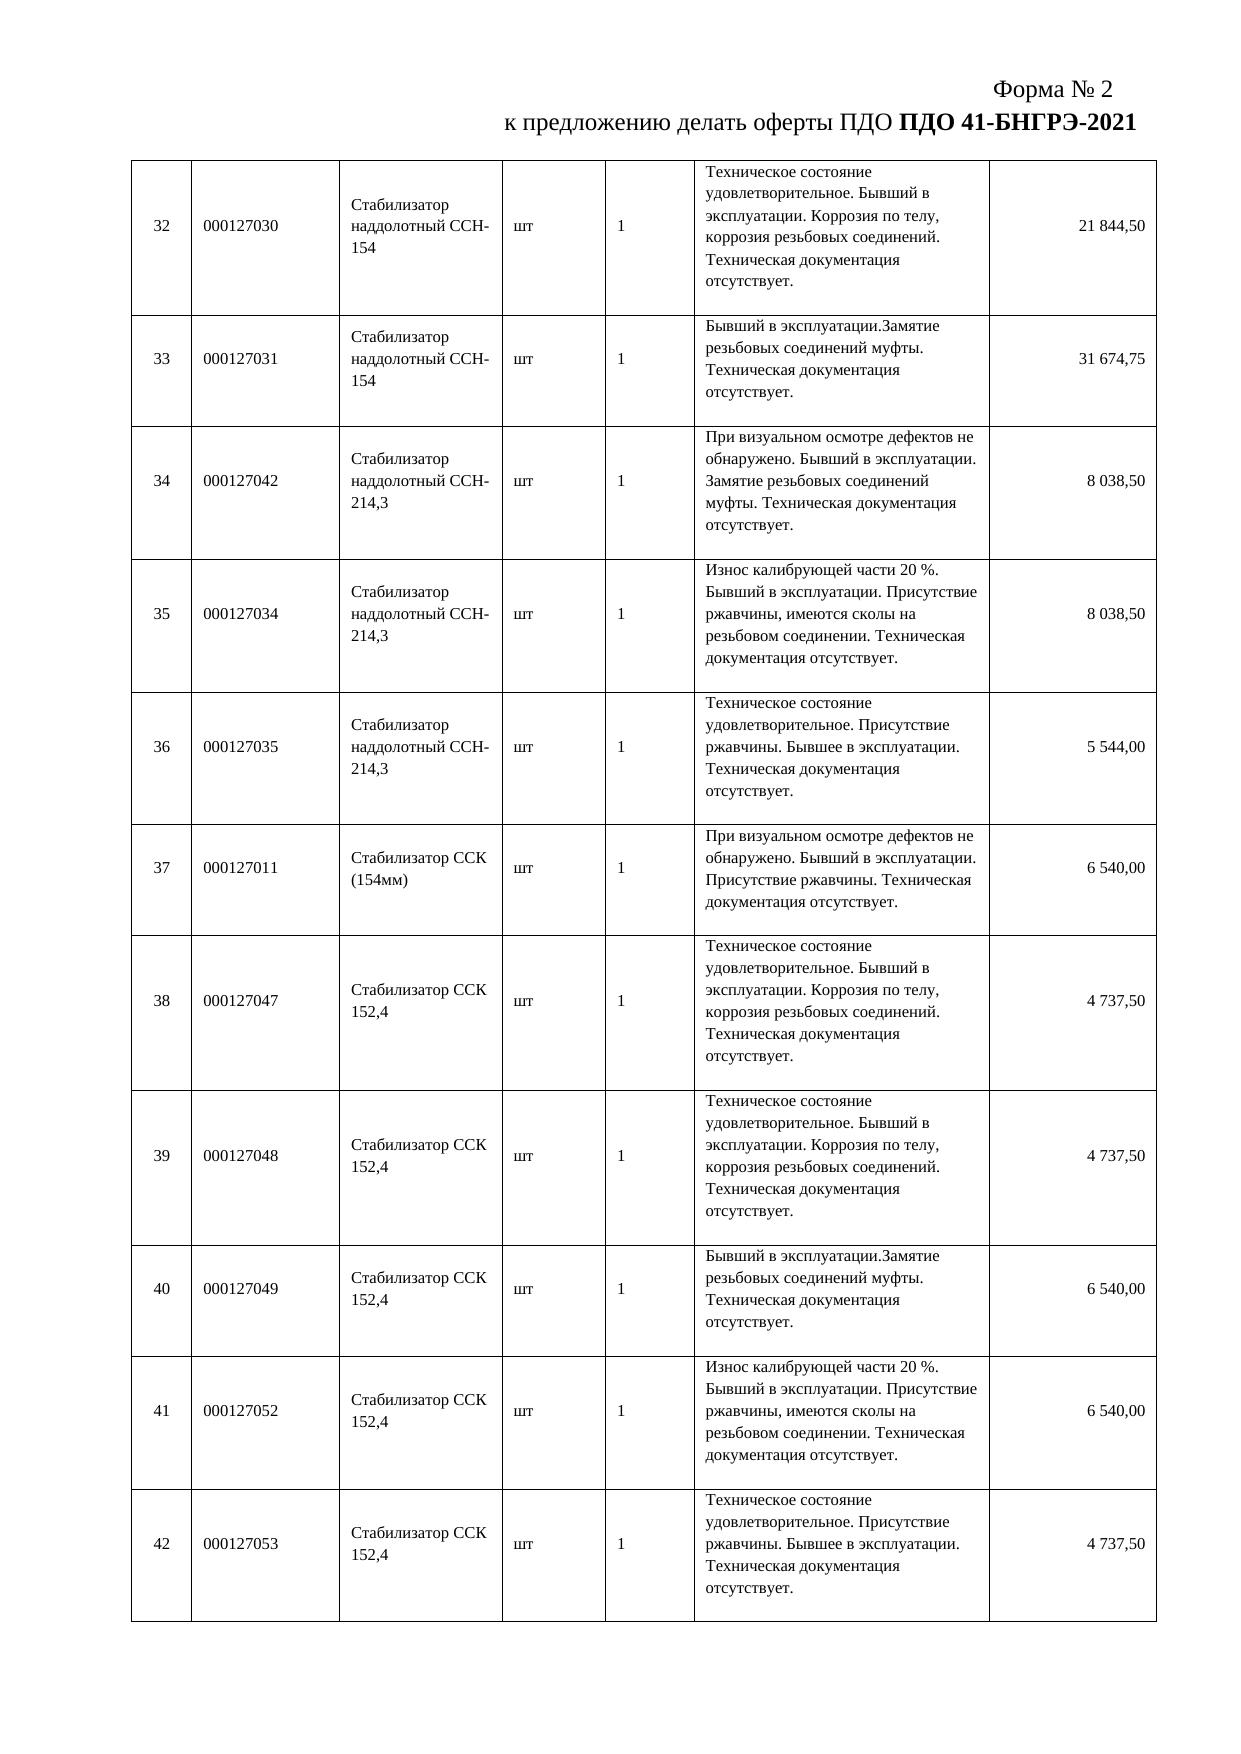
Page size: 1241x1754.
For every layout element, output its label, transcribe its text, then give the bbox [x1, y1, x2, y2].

table_cell 1 [606, 936, 694, 1090]
table_cell 4 737,50 [990, 1490, 1156, 1621]
table_cell 000127030 [192, 161, 339, 315]
table_cell 1 [606, 316, 694, 426]
table_cell При визуальном осмотре дефектов не обнаружено. Бывший в эксплуатации. Замятие резьбовых соединений муфты. Техническая документация отсутствует. [695, 427, 989, 559]
table_cell шт [503, 427, 605, 559]
table_cell 5 544,00 [990, 693, 1156, 824]
table_cell 42 [132, 1490, 191, 1621]
table_cell Износ калибрующей части 20 %. Бывший в эксплуатации. Присутствие ржавчины, имеются сколы на резьбовом соединении. Техническая документация отсутствует. [695, 1357, 989, 1488]
table_cell 1 [606, 161, 694, 315]
table_cell 4 737,50 [990, 1091, 1156, 1245]
table_cell шт [503, 1490, 605, 1621]
table_cell 41 [132, 1357, 191, 1488]
table_cell 6 540,00 [990, 1357, 1156, 1488]
table_cell 000127049 [192, 1246, 339, 1356]
table_cell 6 540,00 [990, 825, 1156, 935]
table_cell 1 [606, 1246, 694, 1356]
table_cell 38 [132, 936, 191, 1090]
table_cell 8 038,50 [990, 560, 1156, 692]
table_cell шт [503, 825, 605, 935]
table_cell 4 737,50 [990, 936, 1156, 1090]
table_cell 000127052 [192, 1357, 339, 1488]
table_cell 1 [606, 1357, 694, 1488]
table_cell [695, 161, 989, 315]
table_cell 000127048 [192, 1091, 339, 1245]
table_cell 000127034 [192, 560, 339, 692]
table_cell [340, 161, 502, 315]
table_cell 000127042 [192, 427, 339, 559]
table_cell 32 [132, 161, 191, 315]
table_cell Техническое состояние удовлетворительное. Присутствие ржавчины. Бывшее в эксплуатации. Техническая документация отсутствует. [695, 1490, 989, 1621]
table_cell 000127047 [192, 936, 339, 1090]
table_cell Стабилизатор ССК (154мм) [340, 825, 502, 935]
table_cell Стабилизатор наддолотный ССН-214,3 [340, 693, 502, 824]
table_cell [340, 1490, 502, 1621]
table_cell Стабилизатор ССК 152,4 [340, 1246, 502, 1356]
table_cell 1 [606, 1091, 694, 1245]
table_cell шт [503, 1246, 605, 1356]
table_cell Износ калибрующей части 20 %. Бывший в эксплуатации. Присутствие ржавчины, имеются сколы на резьбовом соединении. Техническая документация отсутствует. [695, 560, 989, 692]
table_cell 21 844,50 [990, 161, 1156, 315]
table_cell шт [503, 1091, 605, 1245]
table_cell Стабилизатор наддолотный ССН-214,3 [340, 427, 502, 559]
table_cell шт [503, 1357, 605, 1488]
table_cell При визуальном осмотре дефектов не обнаружено. Бывший в эксплуатации. Присутствие ржавчины. Техническая документация отсутствует. [695, 825, 989, 935]
table_cell 1 [606, 560, 694, 692]
table_cell 8 038,50 [990, 427, 1156, 559]
table_cell 000127011 [192, 825, 339, 935]
table_cell Техническое состояние удовлетворительное. Присутствие ржавчины. Бывшее в эксплуатации. Техническая документация отсутствует. [695, 693, 989, 824]
table_cell 34 [132, 427, 191, 559]
table_cell Стабилизатор наддолотный ССН-154 [340, 316, 502, 426]
table_cell 000127053 [192, 1490, 339, 1621]
table_cell Стабилизатор ССК 152,4 [340, 1091, 502, 1245]
table_cell 33 [132, 316, 191, 426]
table_cell 36 [132, 693, 191, 824]
table_cell 1 [606, 427, 694, 559]
table_cell 31 674,75 [990, 316, 1156, 426]
table_cell 000127035 [192, 693, 339, 824]
table_cell шт [503, 316, 605, 426]
table_cell Стабилизатор ССК 152,4 [340, 1357, 502, 1488]
table_cell 35 [132, 560, 191, 692]
table_cell шт [503, 693, 605, 824]
table_cell 39 [132, 1091, 191, 1245]
table_cell 6 540,00 [990, 1246, 1156, 1356]
table_cell 1 [606, 1490, 694, 1621]
table_cell 37 [132, 825, 191, 935]
table_cell Стабилизатор наддолотный ССН-214,3 [340, 560, 502, 692]
table_cell Бывший в эксплуатации.Замятие резьбовых соединений муфты. Техническая документация отсутствует. [695, 316, 989, 426]
table_cell 000127031 [192, 316, 339, 426]
table_cell шт [503, 936, 605, 1090]
table_cell 1 [606, 693, 694, 824]
table_cell шт [503, 560, 605, 692]
table_cell шт [503, 161, 605, 315]
table_cell Бывший в эксплуатации.Замятие резьбовых соединений муфты. Техническая документация отсутствует. [695, 1246, 989, 1356]
table_cell 40 [132, 1246, 191, 1356]
table_cell Стабилизатор ССК 152,4 [340, 936, 502, 1090]
table_cell 1 [606, 825, 694, 935]
